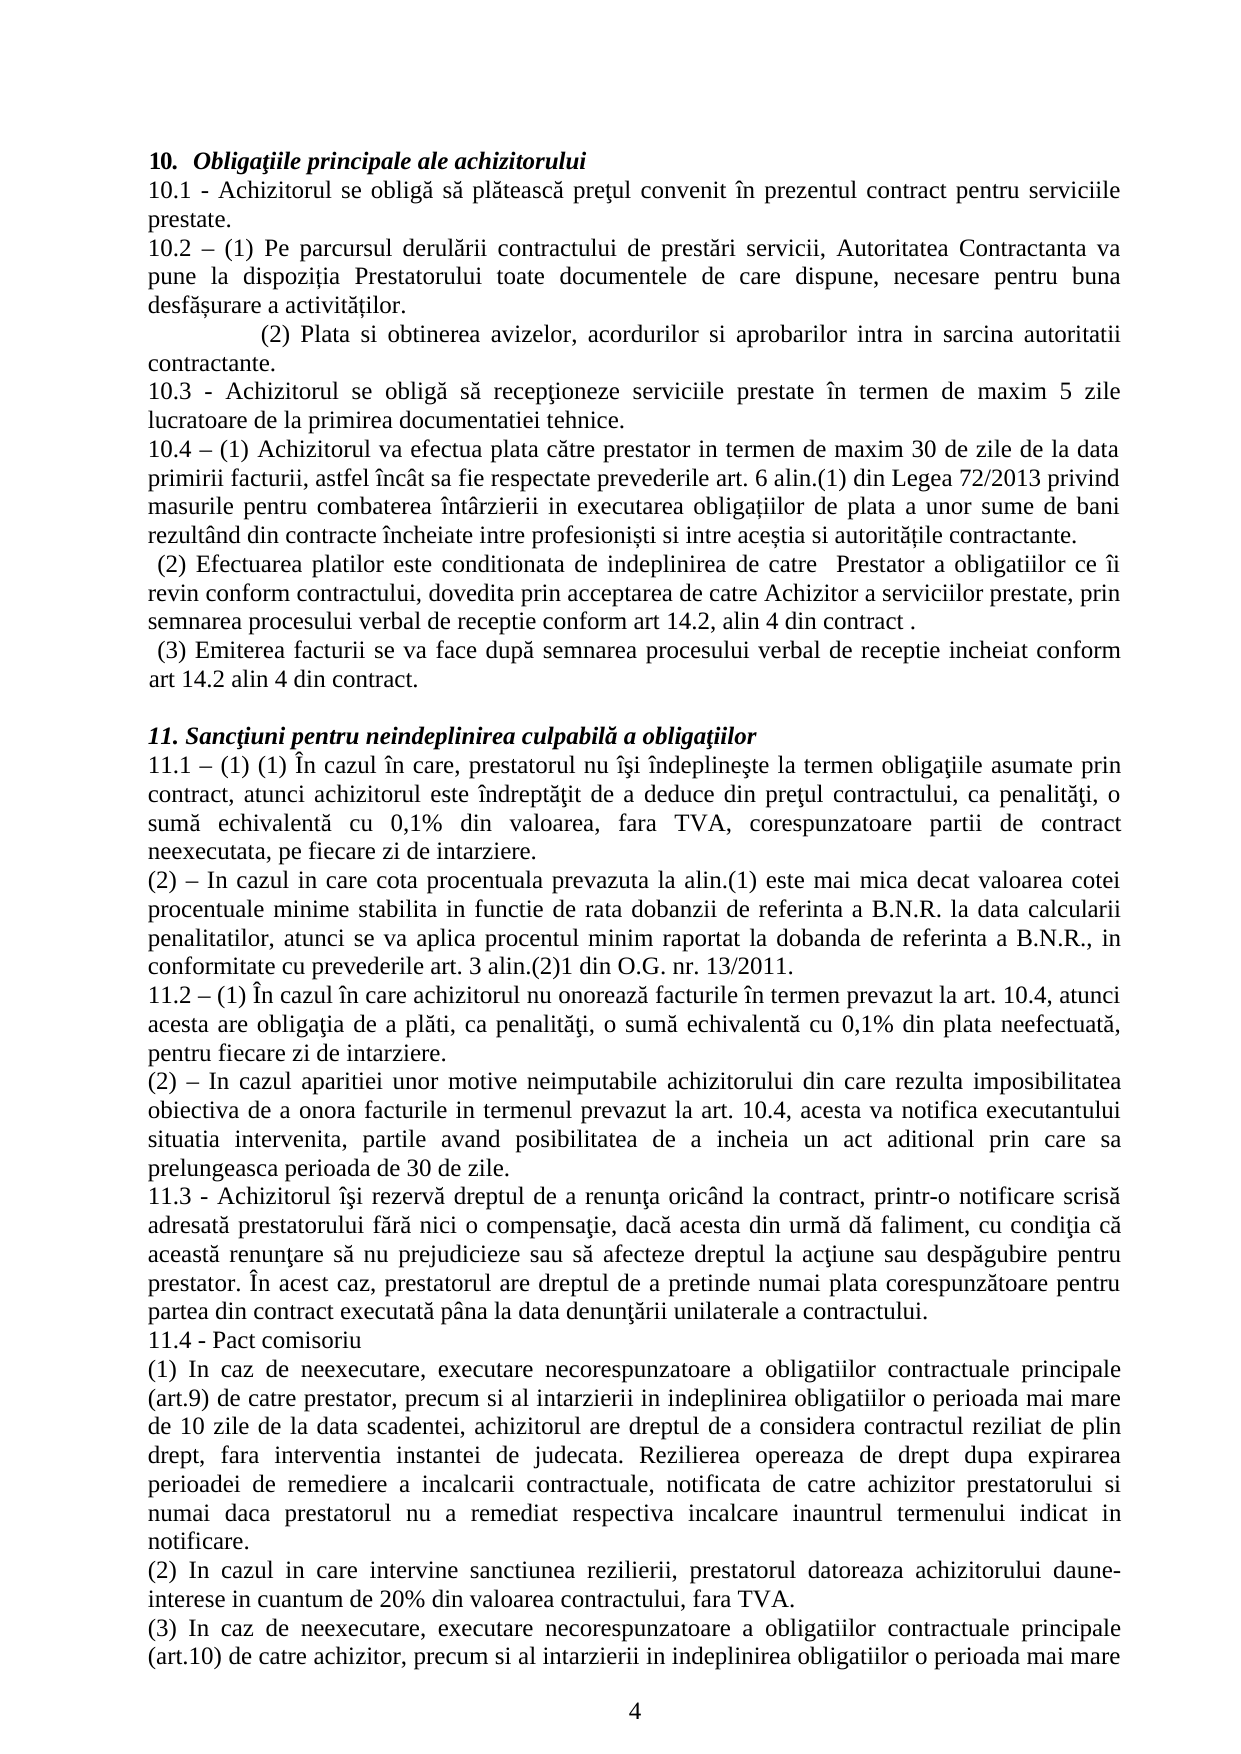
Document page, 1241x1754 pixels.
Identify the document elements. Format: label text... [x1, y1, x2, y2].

text 10.2 – (1) Pe parcursul derulării contractului de prestări servicii, Autoritatea Contractanta va pune la dispoziția Prestatorului toate documentele de care dispune, necesare pentru buna desfășurare a activităților. [148, 233, 1122, 319]
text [148, 1613, 1122, 1670]
text 11.3 - Achizitorul îşi rezervă dreptul de a renunţa oricând la contract, printr-o notificare scrisă adresată prestatorului fără nici o compensaţie, dacă acesta din urmă dă faliment, cu condiţia că această renunţare să nu prejudicieze sau să afecteze dreptul la acţiune sau despăgubire pentru prestator. În acest caz, prestatorul are dreptul de a pretinde numai plata corespunzătoare pentru partea din contract executată pâna la data denunţării unilaterale a contractului. [148, 1181, 1122, 1325]
text 11.2 – (1) În cazul în care achizitorul nu onorează facturile în termen prevazut la art. 10.4, atunci acesta are obligaţia de a plăti, ca penalităţi, o sumă echivalentă cu 0,1% din plata neefectuată, pentru fiecare zi de intarziere. [148, 980, 1122, 1066]
text (1) In caz de neexecutare, executare necorespunzatoare a obligatiilor contractuale principale (art.9) de catre prestator, precum si al intarzierii in indeplinirea obligatiilor o perioada mai mare de 10 zile de la data scadentei, achizitorul are dreptul de a considera contractul reziliat de plin drept, fara interventia instantei de judecata. Rezilierea opereaza de drept dupa expirarea perioadei de remediere a incalcarii contractuale, notificata de catre achizitor prestatorului si numai daca prestatorul nu a remediat respectiva incalcare inauntrul termenului indicat in notificare. [148, 1354, 1122, 1555]
text 11.1 – (1) (1) În cazul în care, prestatorul nu îşi îndeplineşte la termen obligaţiile asumate prin contract, atunci achizitorul este îndreptăţit de a deduce din preţul contractului, ca penalităţi, o sumă echivalentă cu 0,1% din valoarea, fara TVA, corespunzatoare partii de contract neexecutata, pe fiecare zi de intarziere. [148, 750, 1122, 865]
text 11.4 - Pact comisoriu [148, 1325, 1122, 1354]
text 10. Obligaţiile principale ale achizitorului [148, 146, 1122, 175]
text (2) Plata si obtinerea avizelor, acordurilor si aprobarilor intra in sarcina autoritatii contractante. [148, 319, 1122, 376]
text 10.4 – (1) Achizitorul va efectua plata către prestator in termen de maxim 30 de zile de la data primirii facturii, astfel încât sa fie respectate prevederile art. 6 alin.(1) din Legea 72/2013 privind masurile pentru combaterea întârzierii in executarea obligațiilor de plata a unor sume de bani rezultând din contracte încheiate intre profesioniști si intre aceștia si autoritățile contractante. [148, 434, 1121, 549]
text (2) – In cazul in care cota procentuala prevazuta la alin.(1) este mai mica decat valoarea cotei procentuale minime stabilita in functie de rata dobanzii de referinta a B.N.R. la data calcularii penalitatilor, atunci se va aplica procentul minim raportat la dobanda de referinta a B.N.R., in conformitate cu prevederile art. 3 alin.(2)1 din O.G. nr. 13/2011. [148, 865, 1122, 980]
text (3) Emiterea facturii se va face după semnarea procesului verbal de receptie incheiat conform art 14.2 alin 4 din contract. [148, 635, 1122, 693]
text (2) Efectuarea platilor este conditionata de indeplinirea de catre Prestator a obligatiilor ce îi revin conform contractului, dovedita prin acceptarea de catre Achizitor a serviciilor prestate, prin semnarea procesului verbal de receptie conform art 14.2, alin 4 din contract . [148, 549, 1121, 635]
text (2) In cazul in care intervine sanctiunea rezilierii, prestatorul datoreaza achizitorului daune-interese in cuantum de 20% din valoarea contractului, fara TVA. [148, 1555, 1122, 1613]
text 10.3 - Achizitorul se obligă să recepţioneze serviciile prestate în termen de maxim 5 zile lucratoare de la primirea documentatiei tehnice. [148, 376, 1122, 434]
text 11. Sancţiuni pentru neindeplinirea culpabilă a obligaţiilor [148, 721, 1121, 750]
text (2) – In cazul aparitiei unor motive neimputabile achizitorului din care rezulta imposibilitatea obiectiva de a onora facturile in termenul prevazut la art. 10.4, acesta va notifica executantului situatia intervenita, partile avand posibilitatea de a incheia un act aditional prin care sa prelungeasca perioada de 30 de zile. [148, 1066, 1122, 1181]
text 10.1 - Achizitorul se obligă să plătească preţul convenit în prezentul contract pentru serviciile prestate. [148, 175, 1122, 233]
